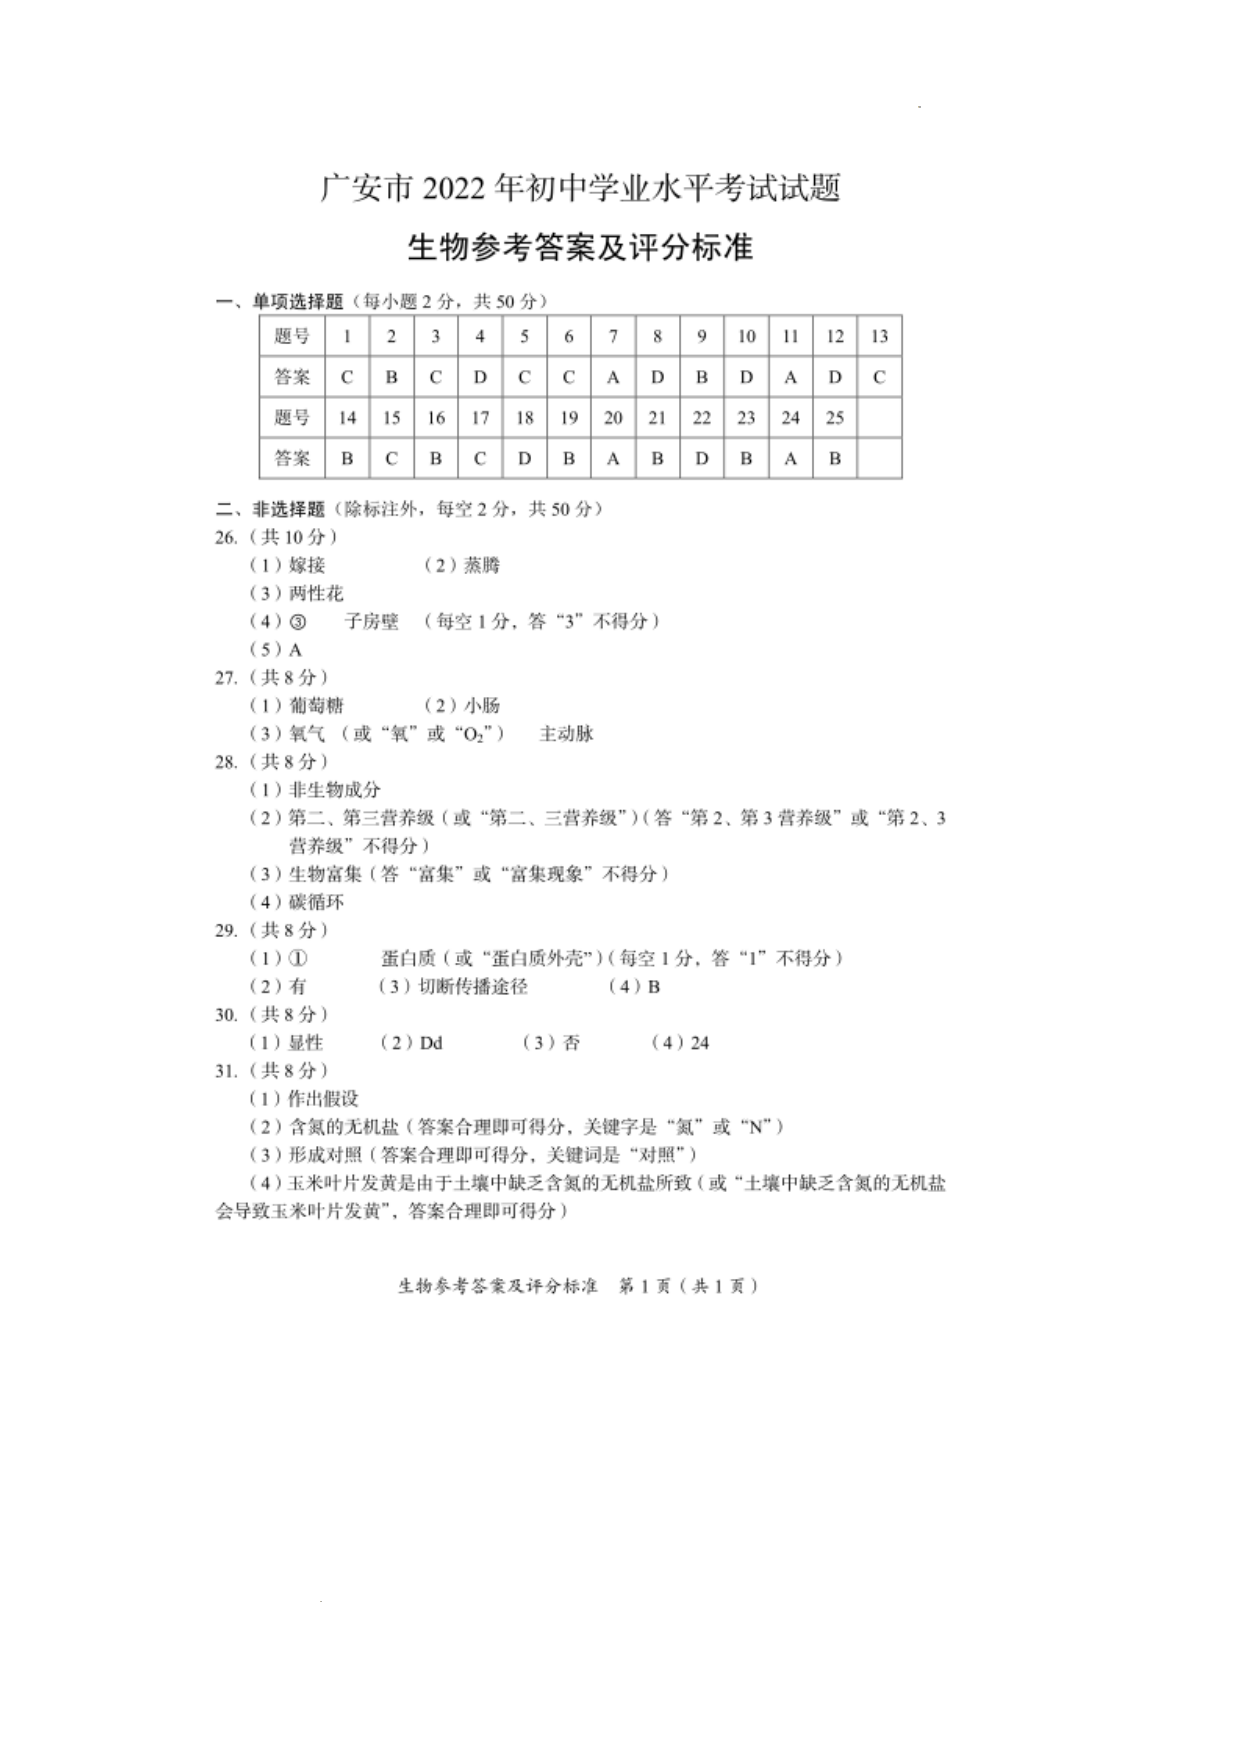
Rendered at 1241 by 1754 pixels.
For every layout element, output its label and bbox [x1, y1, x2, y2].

picture [187, 162, 972, 1303]
